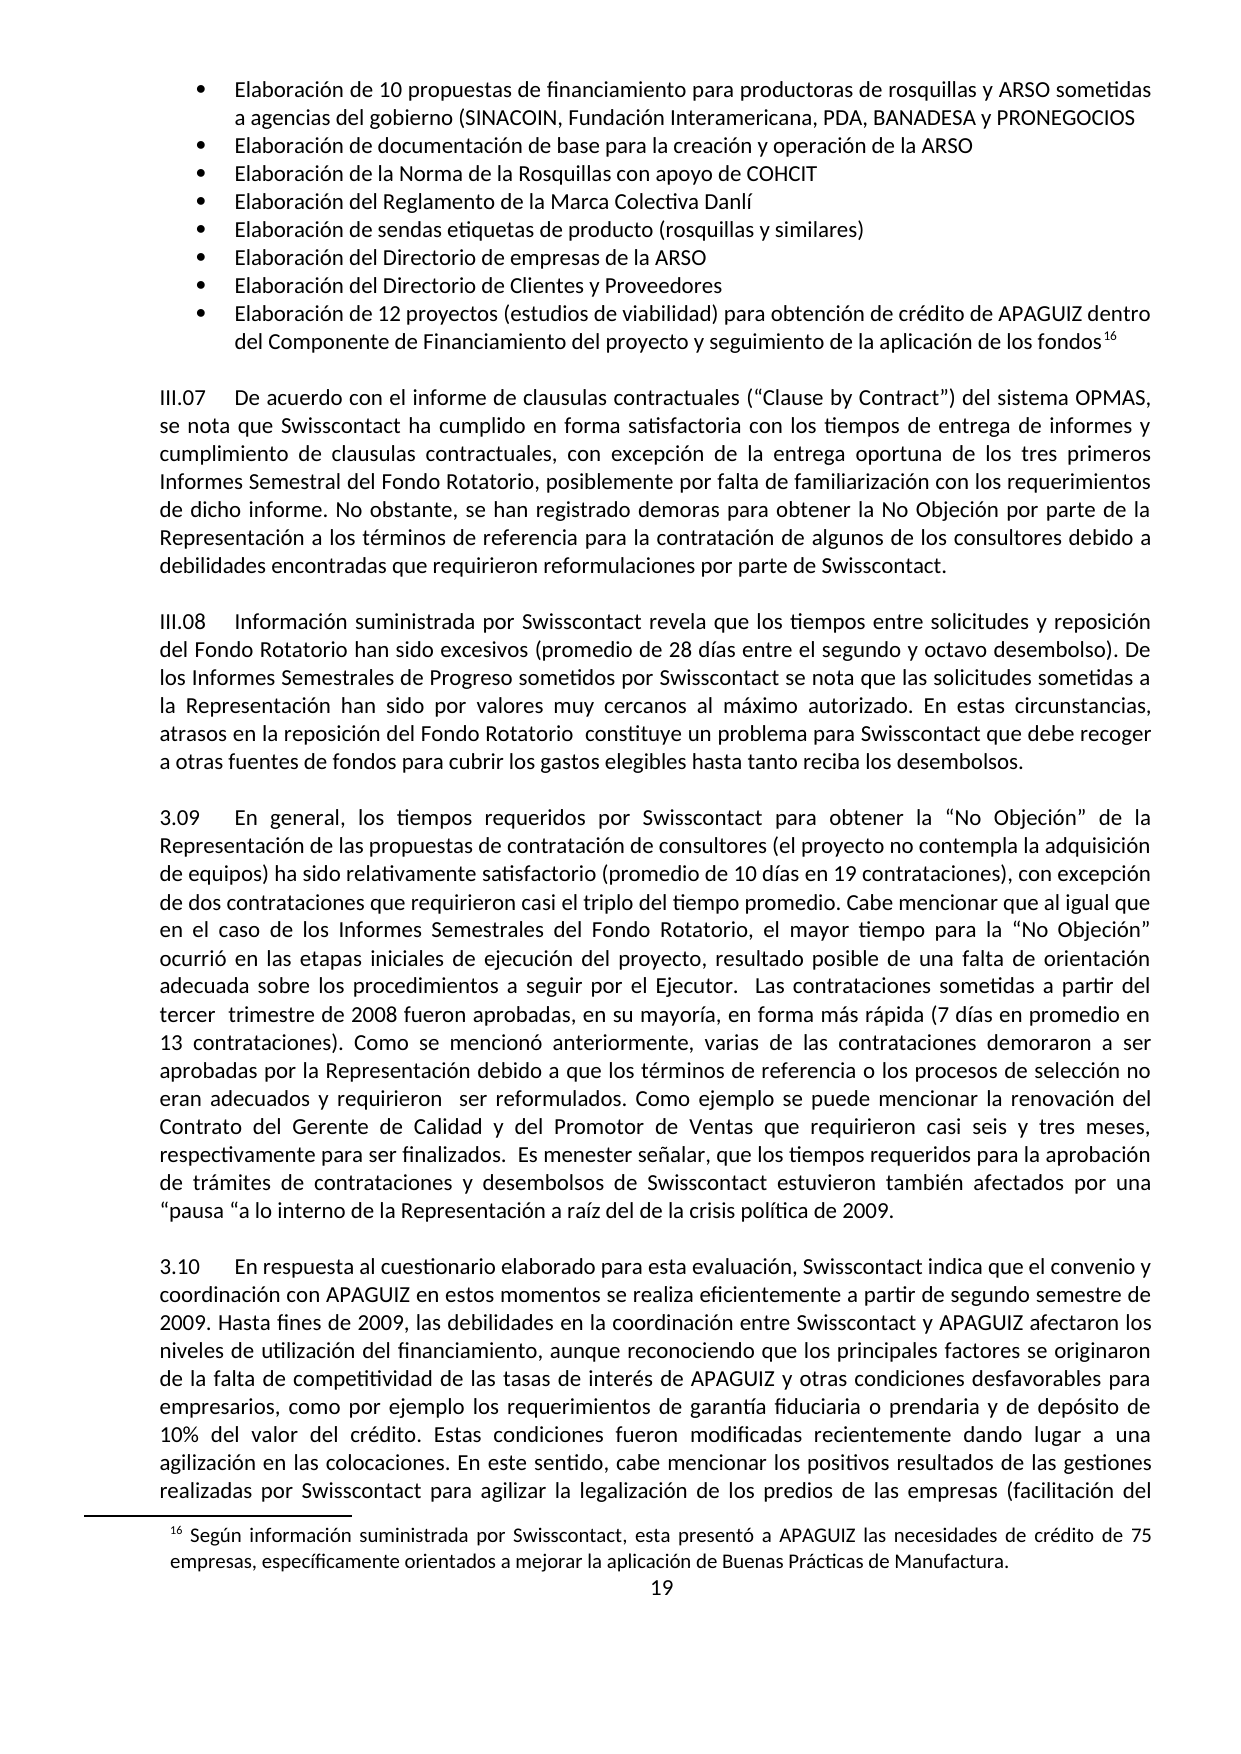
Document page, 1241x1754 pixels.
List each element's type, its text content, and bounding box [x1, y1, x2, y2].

text 3.09 En general, los tiempos requeridos por Swisscontact para obtener la “No Objeción” de la Representación de las propuestas de contratación de consultores (el proyecto no contempla la adquisición de equipos) ha sido relativamente satisfactorio (promedio de 10 días en 19 contrataciones), con excepción de dos contrataciones que requirieron casi el triplo del tiempo promedio. Cabe mencionar que al igual que en el caso de los Informes Semestrales del Fondo Rotatorio, el mayor tiempo para la “No Objeción” ocurrió en las etapas iniciales de ejecución del proyecto, resultado posible de una falta de orientación adecuada sobre los procedimientos a seguir por el Ejecutor. Las contrataciones sometidas a partir del tercer trimestre de 2008 fueron aprobadas, en su mayoría, en forma más rápida (7 días en promedio en 13 contrataciones). Como se mencionó anteriormente, varias de las contrataciones demoraron a ser aprobadas por la Representación debido a que los términos de referencia o los procesos de selección no eran adecuados y requirieron ser reformulados. Como ejemplo se puede mencionar la renovación del Contrato del Gerente de Calidad y del Promotor de Ventas que requirieron casi seis y tres meses, respectivamente para ser finalizados. Es menester señalar, que los tiempos requeridos para la aprobación de trámites de contrataciones y desembolsos de Swisscontact estuvieron también afectados por una “pausa “a lo interno de la Representación a raíz del de la crisis política de 2009. [159, 803, 1153, 1224]
list Elaboración del Directorio de empresas de la ARSO [197, 243, 1153, 271]
list Elaboración del Directorio de Clientes y Proveedores [197, 271, 1153, 299]
list Elaboración del Reglamento de la Marca Colectiva Danlí [197, 187, 1153, 215]
list Elaboración de sendas etiquetas de producto (rosquillas y similares) [197, 215, 1153, 243]
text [159, 1252, 1153, 1504]
list Elaboración de 10 propuestas de financiamiento para productoras de rosquillas y ARSO sometidas a agencias del gobierno (SINACOIN, Fundación Interamericana, PDA, BANADESA y PRONEGOCIOS [197, 75, 1153, 131]
list Elaboración de documentación de base para la creación y operación de la ARSO [197, 131, 1153, 159]
list De acuerdo con el informe de clausulas contractuales (“Clause by Contract”) del sistema OPMAS, se nota que Swisscontact ha cumplido en forma satisfactoria con los tiempos de entrega de informes y cumplimiento de clausulas contractuales, con excepción de la entrega oportuna de los tres primeros Informes Semestral del Fondo Rotatorio, posiblemente por falta de familiarización con los requerimientos de dicho informe. No obstante, se han registrado demoras para obtener la No Objeción por parte de la Representación a los términos de referencia para la contratación de algunos de los consultores debido a debilidades encontradas que requirieron reformulaciones por parte de Swisscontact. [159, 383, 1153, 579]
list Elaboración de 12 proyectos (estudios de viabilidad) para obtención de crédito de APAGUIZ dentro del Componente de Financiamiento del proyecto y seguimiento de la aplicación de los fondos [197, 299, 1153, 355]
list Elaboración de la Norma de la Rosquillas con apoyo de COHCIT [197, 159, 1153, 187]
list Información suministrada por Swisscontact revela que los tiempos entre solicitudes y reposición del Fondo Rotatorio han sido excesivos (promedio de 28 días entre el segundo y octavo desembolso). De los Informes Semestrales de Progreso sometidos por Swisscontact se nota que las solicitudes sometidas a la Representación han sido por valores muy cercanos al máximo autorizado. En estas circunstancias, atrasos en la reposición del Fondo Rotatorio constituye un problema para Swisscontact que debe recoger a otras fuentes de fondos para cubrir los gastos elegibles hasta tanto reciba los desembolsos. [159, 607, 1153, 776]
